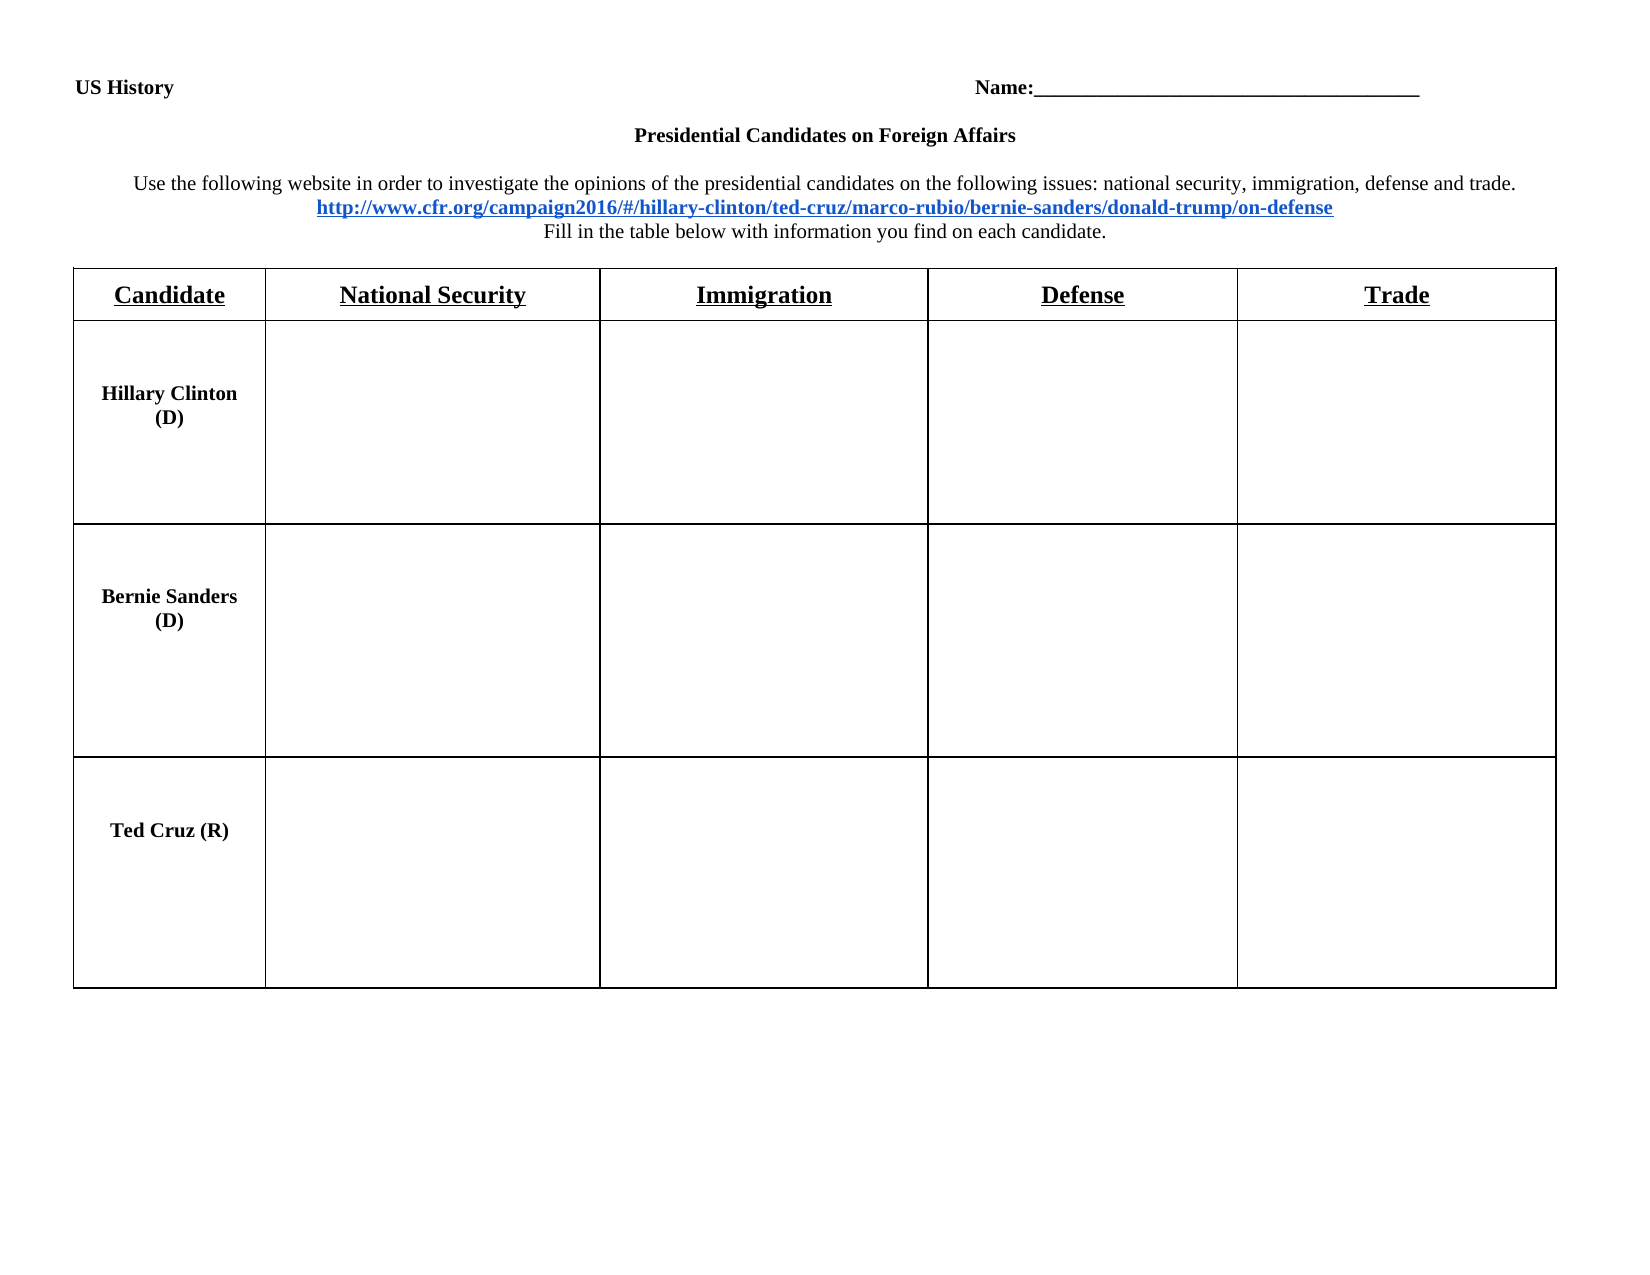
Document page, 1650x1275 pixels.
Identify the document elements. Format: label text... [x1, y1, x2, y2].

text Fill in the table below with information you find on each candidate. [75, 219, 1575, 243]
table_cell [266, 525, 599, 756]
table_header Trade [1238, 269, 1555, 320]
table_header Defense [929, 269, 1237, 320]
table_cell Hillary Clinton (D) [74, 321, 265, 523]
table_cell [1238, 758, 1555, 987]
text http://www.cfr.org/campaign2016/#/hillary-clinton/ted-cruz/marco-rubio/bernie-sanders/donald-trump/on-defense [75, 195, 1575, 219]
table_cell [929, 525, 1237, 756]
table_cell [929, 758, 1237, 987]
text Presidential Candidates on Foreign Affairs [75, 123, 1575, 147]
table_cell [601, 321, 927, 523]
table_header Immigration [601, 269, 927, 320]
table_cell Bernie Sanders (D) [74, 525, 265, 756]
table_cell [1238, 525, 1555, 756]
table_cell [601, 758, 927, 987]
table_cell [601, 525, 927, 756]
table_cell [929, 321, 1237, 523]
table_header Candidate [74, 269, 265, 320]
table_cell Ted Cruz (R) [74, 758, 265, 987]
table_cell [1238, 321, 1555, 523]
text US History Name:_____________________________________ [75, 75, 1575, 99]
table_cell [266, 758, 599, 987]
table_cell [266, 321, 599, 523]
table_header National Security [266, 269, 599, 320]
text Use the following website in order to investigate the opinions of the presidential candidates on the following issues: national security, immigration, defense and trade. [75, 171, 1575, 195]
